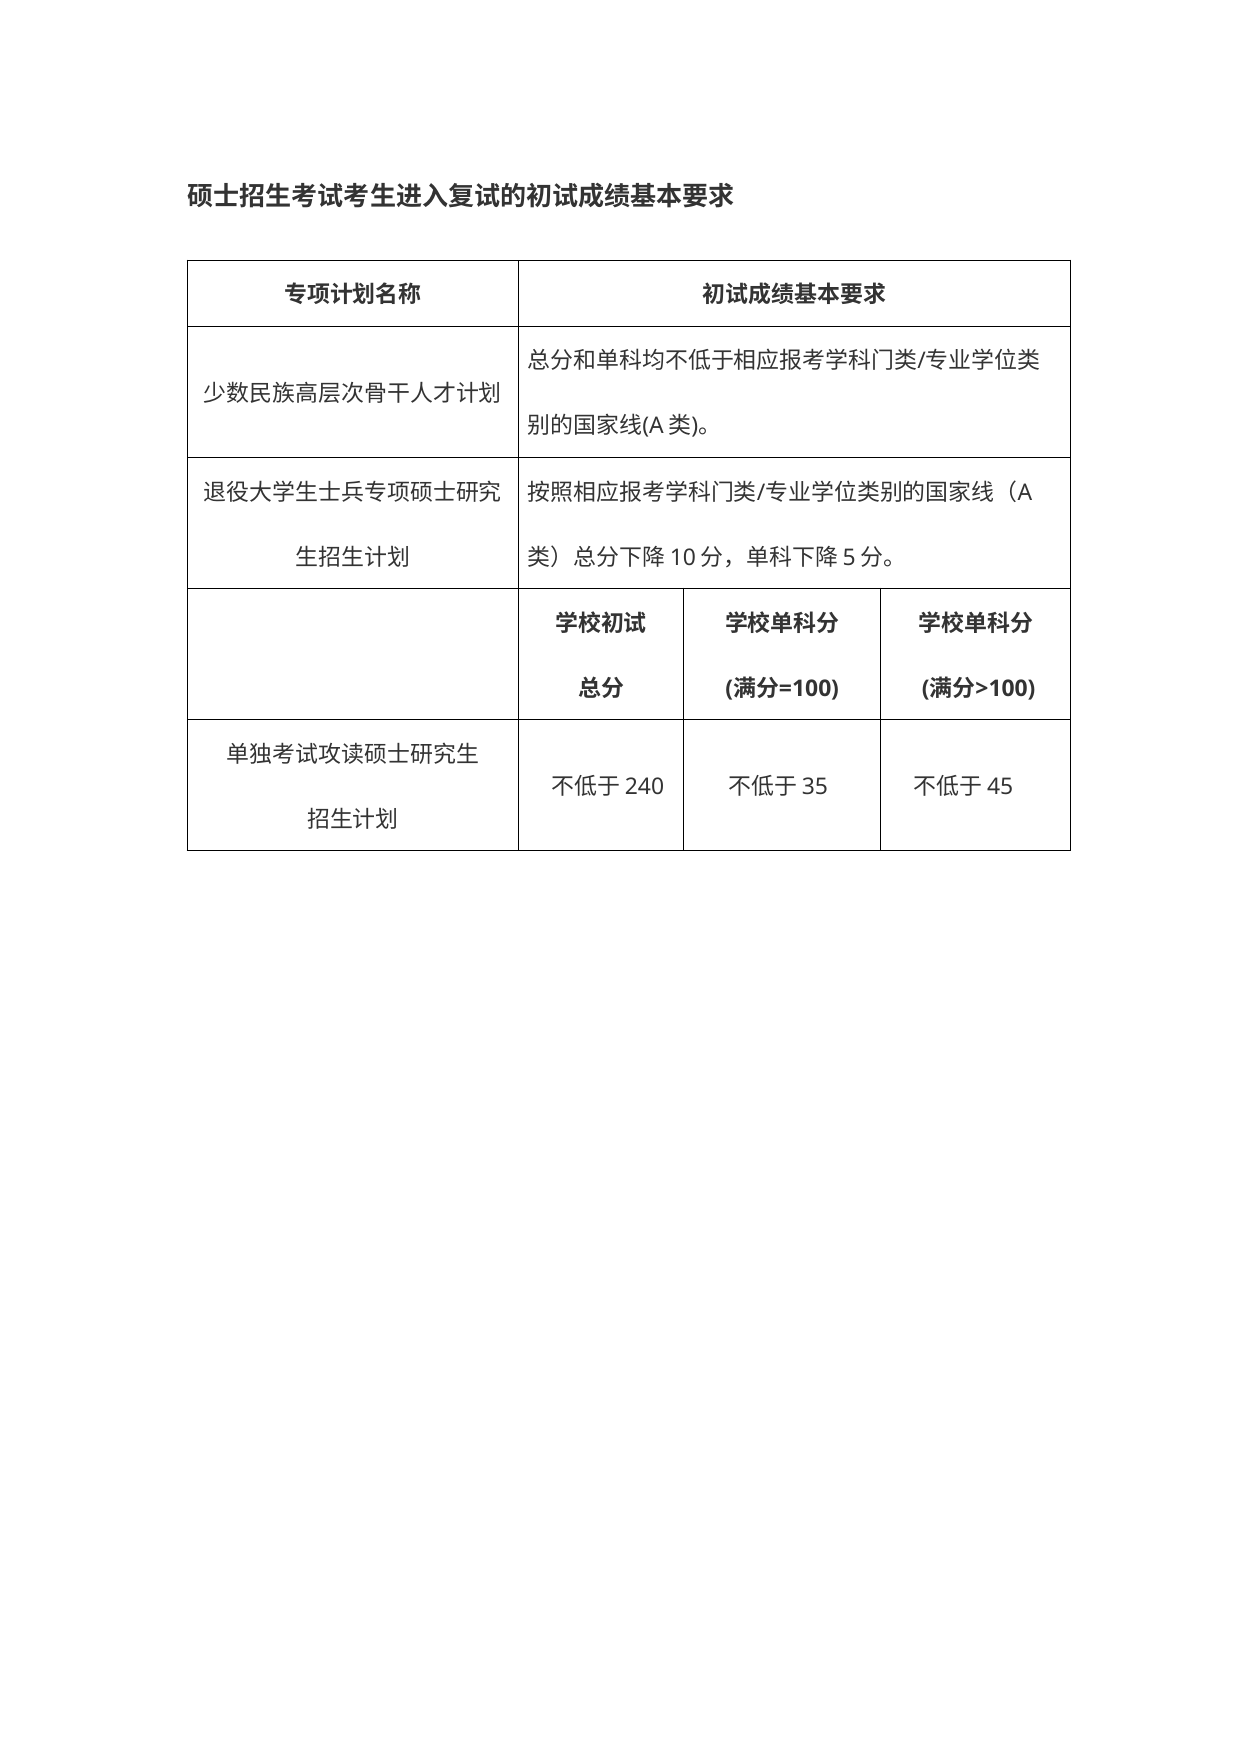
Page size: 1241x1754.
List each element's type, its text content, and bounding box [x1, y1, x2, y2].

text 硕士招生考试考生进入复试的初试成绩基本要求 [187, 162, 1053, 227]
table_cell 学校单科分 (满分>100) [881, 589, 1070, 719]
table_cell 按照相应报考学科门类/专业学位类别的国家线（A类）总分下降10分，单科下降5分。 [519, 458, 1070, 588]
table_cell 总分和单科均不低于相应报考学科门类/专业学位类别的国家线(A类)。 [519, 327, 1070, 457]
table_cell [188, 589, 518, 719]
table_cell 不低于45 [881, 720, 1070, 850]
table_cell 不低于240 [519, 720, 683, 850]
table_cell 学校初试 总分 [519, 589, 683, 719]
table_cell 退役大学生士兵专项硕士研究生招生计划 [188, 458, 518, 588]
table_cell 学校单科分 (满分=100) [684, 589, 880, 719]
table_header 初试成绩基本要求 [519, 261, 1070, 326]
table_cell 单独考试攻读硕士研究生 招生计划 [188, 720, 518, 850]
table_header 专项计划名称 [188, 261, 518, 326]
table_cell 少数民族高层次骨干人才计划 [188, 327, 518, 457]
table_cell 不低于35 [684, 720, 880, 850]
